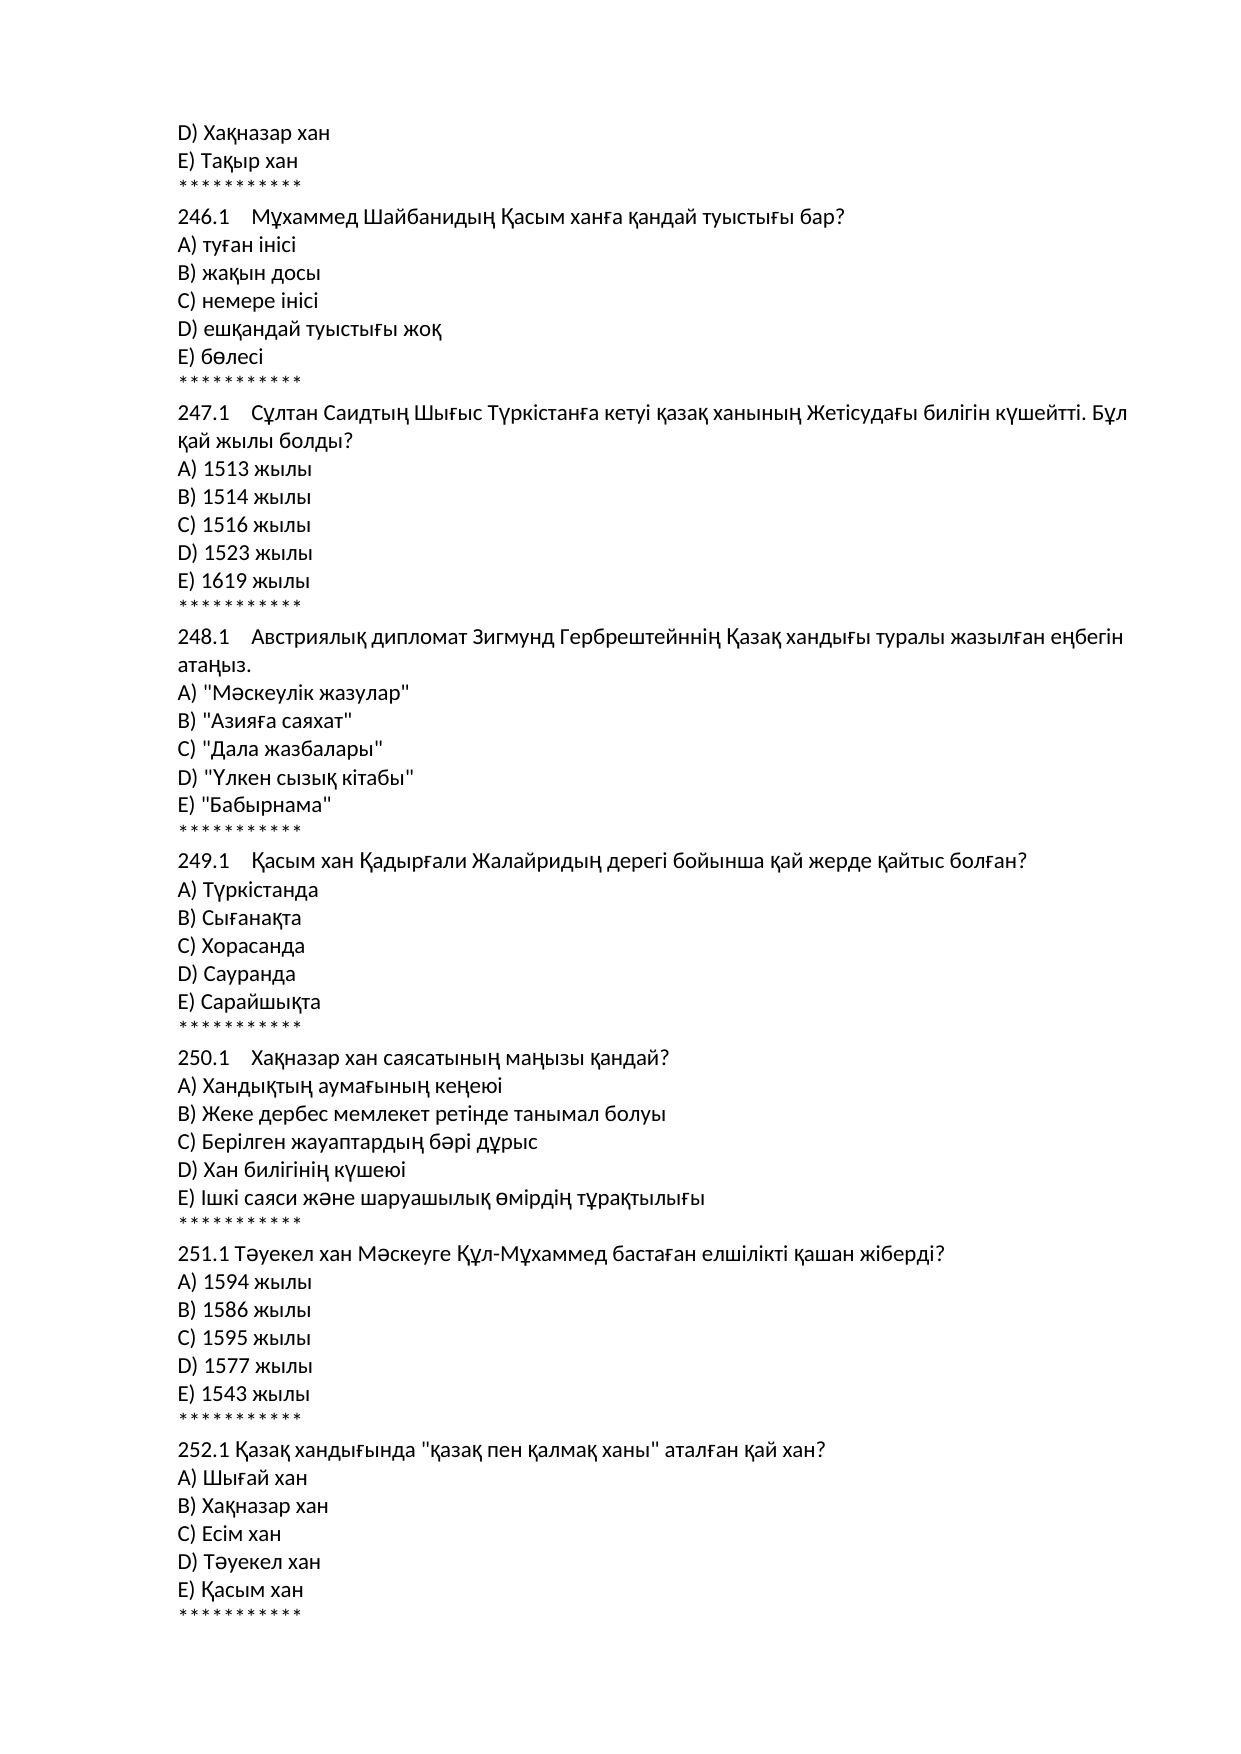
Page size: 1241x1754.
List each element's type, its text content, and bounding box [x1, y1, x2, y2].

text *********** [177, 174, 1152, 202]
text В) Хақназар хан [177, 1491, 1152, 1519]
text А) Хандықтың аумағының кеңеюі [177, 1071, 1152, 1099]
text D) Тәуекел хан [177, 1547, 1152, 1575]
text *********** [177, 1603, 1152, 1631]
text С) Берілген жауаптардың бәрі дұрыс [177, 1127, 1152, 1155]
text *********** [177, 594, 1152, 622]
text *********** [177, 1407, 1152, 1435]
text А) "Мәскеулік жазулар" [177, 678, 1152, 707]
text В) жақын досы [177, 258, 1152, 286]
text Е) Сарайшықта [177, 987, 1152, 1015]
text D) Хан билігінің күшеюі [177, 1155, 1152, 1183]
text D) Сауранда [177, 959, 1152, 987]
text 246.1 Мұхаммед Шайбанидың Қасым ханға қандай туыстығы бар? [177, 202, 1152, 230]
text А) Шығай хан [177, 1463, 1152, 1491]
text С) немере інісі [177, 286, 1152, 314]
text Е) Қасым хан [177, 1575, 1152, 1603]
text Е) бөлесі [177, 342, 1152, 370]
text В) 1586 жылы С) 1595 жылы [177, 1295, 1152, 1351]
text С) Есім хан [177, 1519, 1152, 1547]
text *********** [177, 819, 1152, 847]
text 247.1 Сұлтан Саидтың Шығыс Түркістанға кетуі қазақ ханының Жетісудағы билігін күшейтті. Бұл қай жылы болды? [177, 398, 1152, 454]
text А) туған інісі [177, 230, 1152, 258]
text D) 1523 жылы [177, 538, 1152, 566]
text 249.1 Қасым хан Қадырғали Жалайридың дерегі бойынша қай жерде қайтыс болған? [177, 847, 1152, 875]
text С) "Дала жазбалары" [177, 734, 1152, 763]
text А) 1513 жылы [177, 454, 1152, 482]
text 252.1 Қазақ хандығында "қазақ пен қалмақ ханы" аталған қай хан? [177, 1435, 1152, 1463]
text D) Хақназар хан [177, 118, 1152, 146]
text Е) 1619 жылы [177, 566, 1152, 594]
text С) 1516 жылы [177, 510, 1152, 538]
text D) ешқандай туыстығы жоқ [177, 314, 1152, 342]
text 248.1 Австриялық дипломат Зигмунд Гербрештейннің Қазақ хандығы туралы жазылған еңбегін атаңыз. [177, 622, 1152, 678]
text Е) Тақыр хан [177, 146, 1152, 174]
text В) "Азияға саяхат" [177, 707, 1152, 734]
text *********** [177, 1211, 1152, 1239]
text 250.1 Хақназар хан саясатының маңызы қандай? [177, 1043, 1152, 1071]
text *********** [177, 370, 1152, 398]
text D) "Үлкен сызық кітабы" [177, 763, 1152, 791]
text В) Жеке дербес мемлекет ретінде танымал болуы [177, 1099, 1152, 1127]
text А) Түркістанда [177, 875, 1152, 903]
text D) 1577 жылы Е) 1543 жылы [177, 1351, 1152, 1407]
text В) Сығанақта [177, 903, 1152, 931]
text Е) Ішкі саяси және шаруашылық өмірдің тұрақтылығы [177, 1183, 1152, 1211]
text В) 1514 жылы [177, 482, 1152, 510]
text *********** [177, 1015, 1152, 1043]
text 251.1 Тәуекел хан Мәскеуге Құл-Мұхаммед бастаған елшілікті қашан жіберді? А) 1594 жылы [177, 1239, 1152, 1295]
text С) Хорасанда [177, 931, 1152, 959]
text Е) "Бабырнама" [177, 791, 1152, 819]
